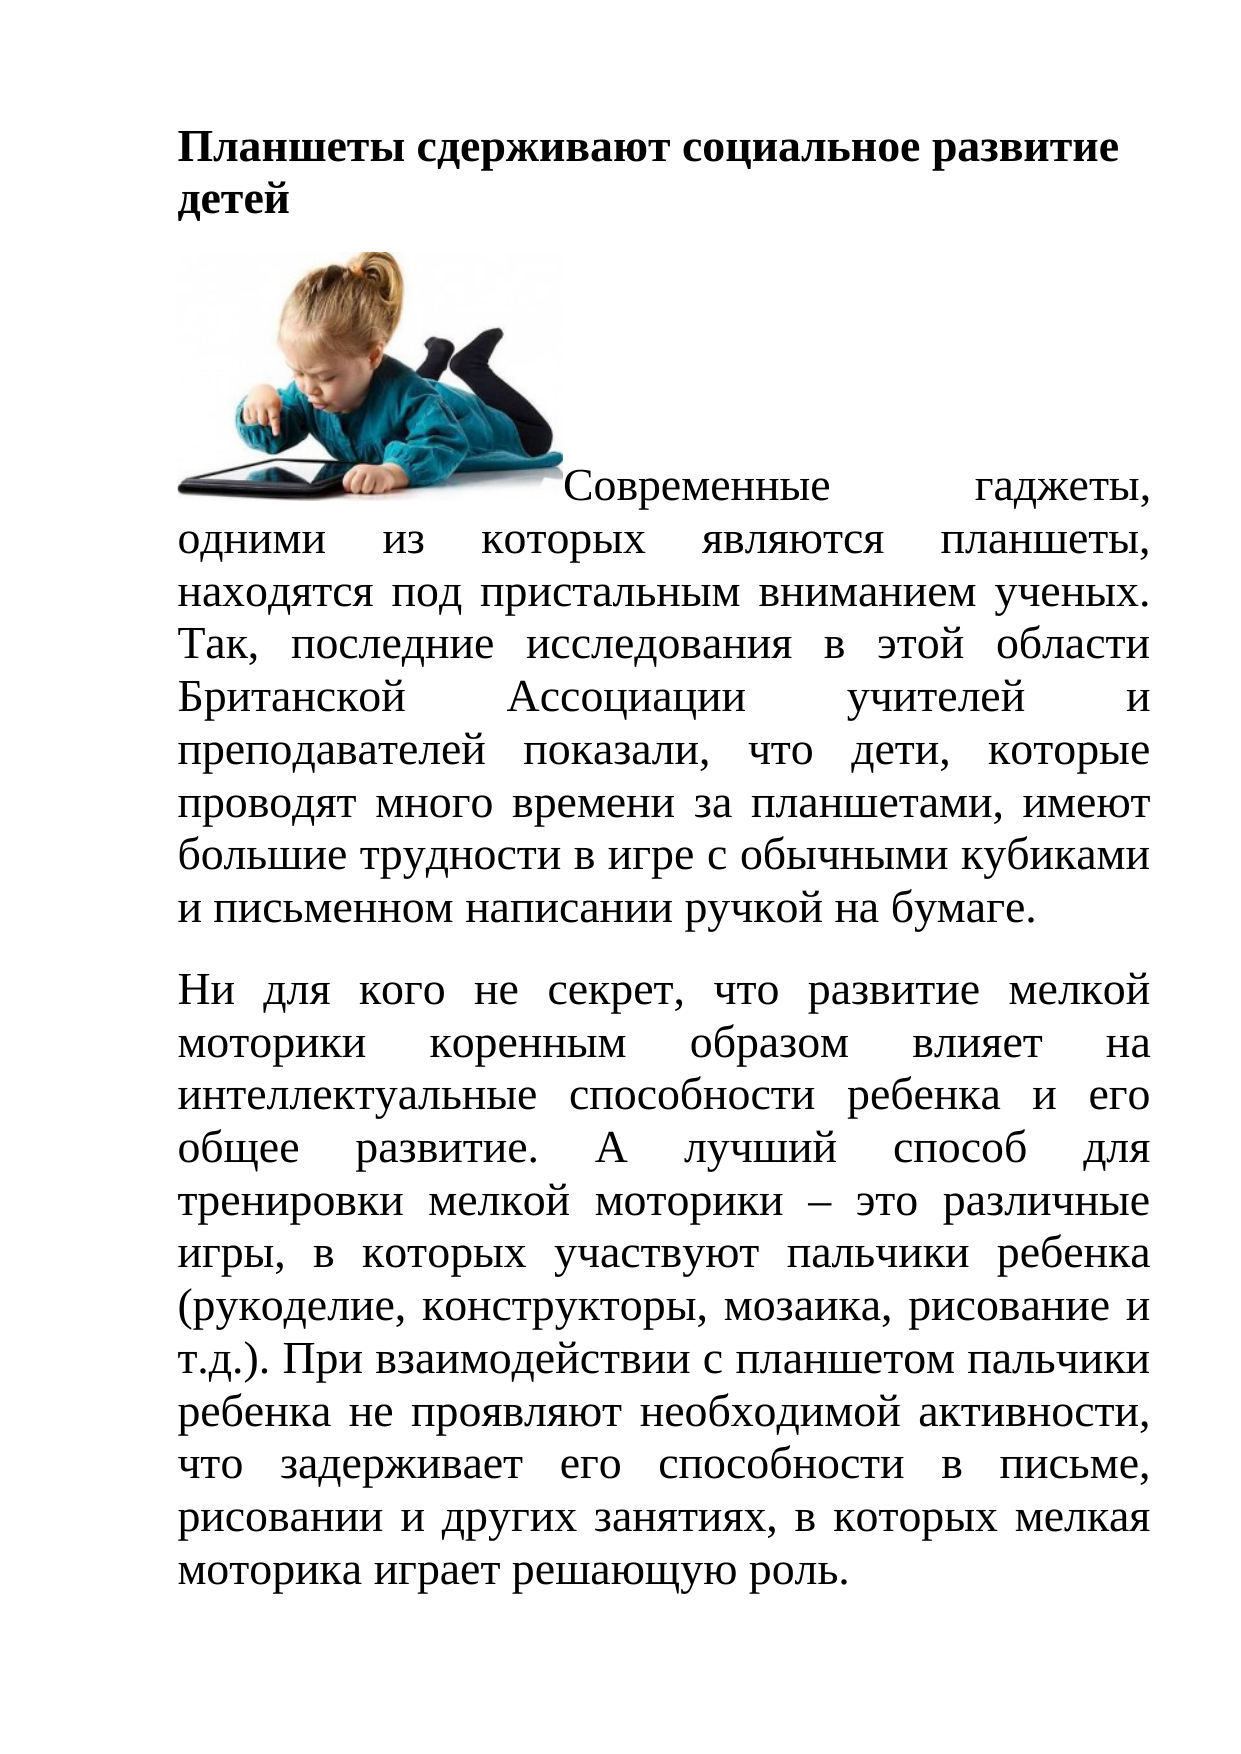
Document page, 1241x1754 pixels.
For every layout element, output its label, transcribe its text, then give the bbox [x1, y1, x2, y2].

text Ни для кого не секрет, что развитие мелкой моторики коренным образом влияет на интеллектуальные способности ребенка и его общее развитие. А лучший способ для тренировки мелкой моторики – это различные игры, в которых участвуют пальчики ребенка (рукоделие, конструкторы, мозаика, рисование и т.д.). При взаимодействии с планшетом пальчики ребенка не проявляют необходимой активности, что задерживает его способности в письме, рисовании и других занятиях, в которых мелкая моторика играет решающую роль. [177, 962, 1152, 1594]
text Современные гаджеты, одними из которых являются планшеты, находятся под пристальным вниманием ученых. Так, последние исследования в этой области Британской Ассоциации учителей и преподавателей показали, что дети, которые проводят много времени за планшетами, имеют большие трудности в игре с обычными кубиками и письменном написании ручкой на бумаге. [177, 253, 1152, 932]
text Планшеты сдерживают социальное развитие детей [177, 118, 1152, 223]
picture [177, 252, 563, 501]
